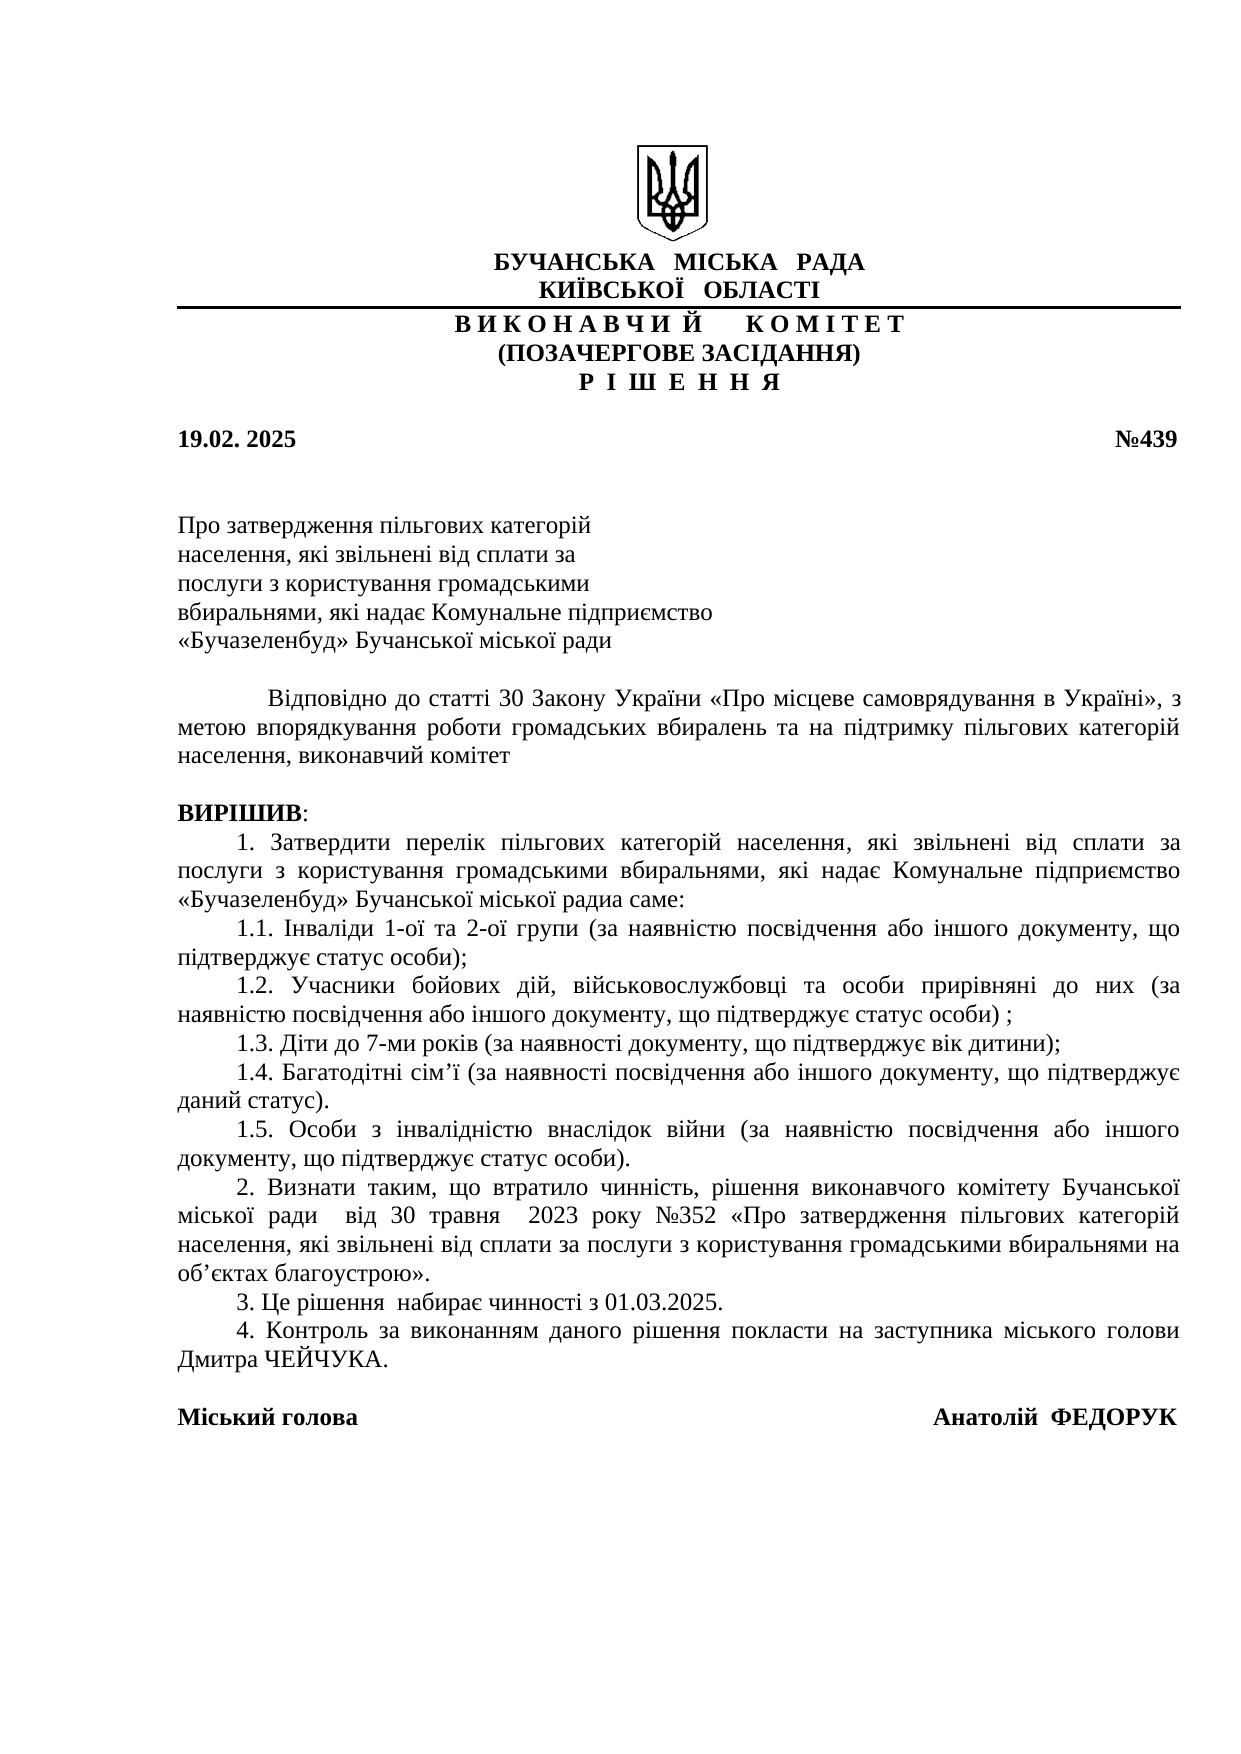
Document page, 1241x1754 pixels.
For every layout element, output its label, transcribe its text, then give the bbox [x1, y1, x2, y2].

text 1. Затвердити перелік пільгових категорій населення, які звільнені від сплати за послуги з користування громадськими вбиральнями, які надає Комунальне підприємство «Бучазеленбуд» Бучанської міської радиа саме: [177, 827, 1181, 913]
text 1.2. Учасники бойових дій, військовослужбовці та особи прирівняні до них (за наявністю посвідчення або іншого документу, що підтверджує статус особи) ; [177, 971, 1181, 1028]
text 1.1. Інваліди 1-ої та 2-ої групи (за наявністю посвідчення або іншого документу, що підтверджує статус особи); [177, 913, 1181, 971]
text Р І Ш Е Н Н Я [177, 367, 1181, 396]
text 1.5. Особи з інвалідністю внаслідок війни (за наявністю посвідчення або іншого документу, що підтверджує статус особи). [177, 1114, 1181, 1172]
text БУЧАНСЬКА МІСЬКА РАДА [177, 146, 1181, 275]
text 2. Визнати таким, що втратило чинність, рішення виконавчого комітету Бучанської міської ради від 30 травня 2023 року №352 «Про затвердження пільгових категорій населення, які звільнені від сплати за послуги з користування громадськими вбиральнями на об’єктах благоустрою». [177, 1172, 1181, 1287]
text Міський голова Анатолій ФЕДОРУК [177, 1402, 1181, 1431]
text 3. Це рішення набирає чинності з 01.03.2025. [177, 1287, 1181, 1316]
text «Бучазеленбуд» Бучанської міської ради [177, 626, 1181, 654]
text Відповідно до статті 30 Закону України «Про місцеве самоврядування в Україні», з метою впорядкування роботи громадських вбиралень та на підтримку пільгових категорій населення, виконавчий комітет [177, 683, 1181, 769]
text 4. Контроль за виконанням даного рішення покласти на заступника міського голови Дмитра ЧЕЙЧУКА. [177, 1316, 1181, 1373]
text послуги з користування громадськими [177, 568, 1181, 597]
text (ПОЗАЧЕРГОВЕ ЗАСІДАННЯ) [177, 338, 1181, 367]
text Про затвердження пільгових категорій [177, 511, 1181, 539]
text ВИРІШИВ: [177, 798, 1181, 827]
text 1.3. Діти до 7-ми років (за наявності документу, що підтверджує вік дитини); [177, 1028, 1181, 1057]
text КИЇВСЬКОЇ ОБЛАСТІ [177, 275, 1181, 306]
text В И К О Н А В Ч И Й К О М І Т Е Т [177, 309, 1181, 338]
text вбиральнями, які надає Комунальне підприємство [177, 597, 1181, 626]
text 19.02. 2025 №439 [177, 424, 1181, 453]
text населення, які звільнені від сплати за [177, 539, 1181, 568]
text 1.4. Багатодітні сім’ї (за наявності посвідчення або іншого документу, що підтверджує даний статус). [177, 1057, 1181, 1114]
